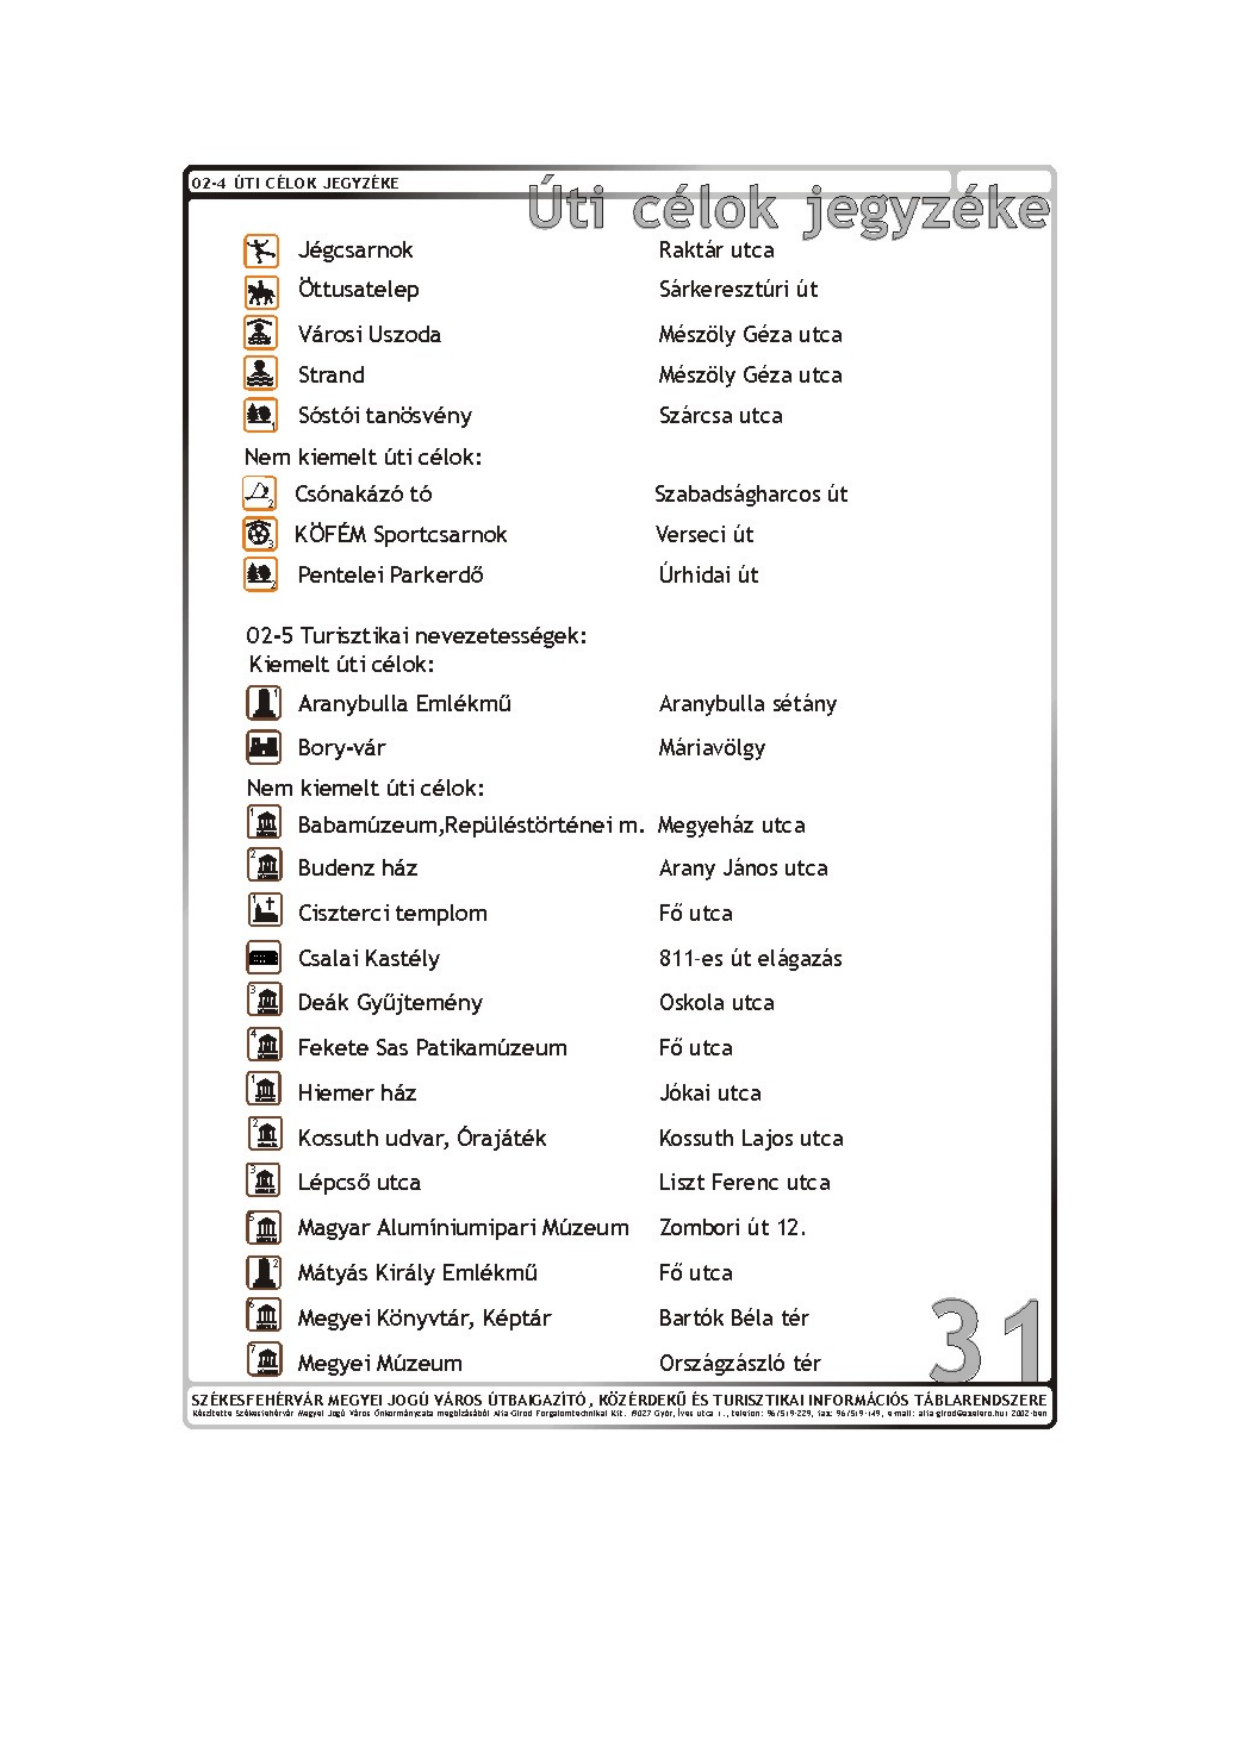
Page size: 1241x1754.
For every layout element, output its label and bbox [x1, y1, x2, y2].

picture [147, 147, 1093, 1483]
